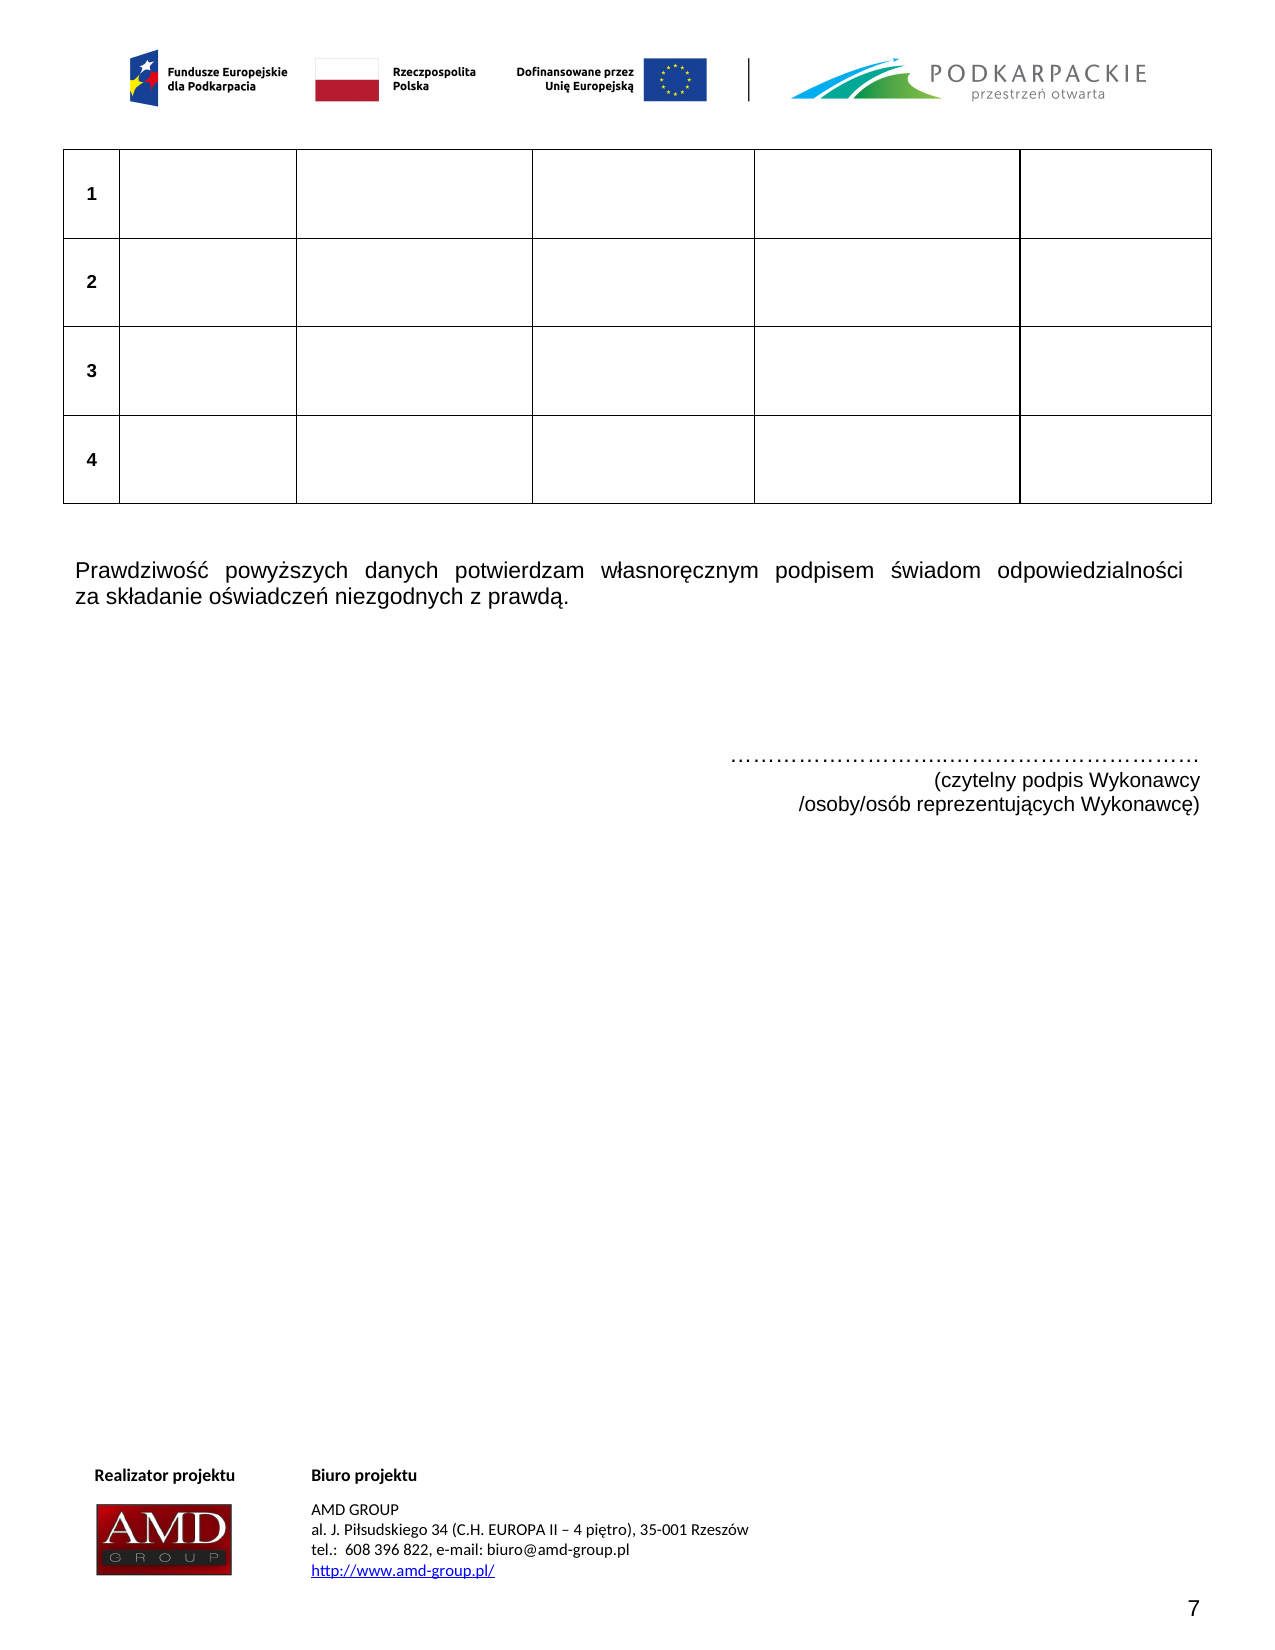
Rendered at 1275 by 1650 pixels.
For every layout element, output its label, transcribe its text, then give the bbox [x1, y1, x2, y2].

text Prawdziwość powyższych danych potwierdzam własnoręcznym podpisem świadom odpowiedzialności za składanie oświadczeń niezgodnych z prawdą. [75, 557, 1200, 609]
table_cell [1021, 150, 1211, 237]
table_cell [755, 239, 1019, 326]
text (czytelny podpis Wykonawcy [75, 768, 1200, 792]
table_cell [297, 416, 532, 503]
table_cell [533, 416, 754, 503]
table_cell 4 [64, 416, 119, 503]
table_cell [1021, 327, 1211, 414]
picture [116, 35, 1159, 121]
table_cell [120, 239, 296, 326]
picture [86, 1486, 242, 1593]
table_cell [1021, 416, 1211, 503]
table_cell [297, 150, 532, 237]
table_cell [533, 327, 754, 414]
table_cell [755, 327, 1019, 414]
table_cell [297, 239, 532, 326]
text /osoby/osób reprezentujących Wykonawcę) [75, 792, 1200, 816]
table_cell 2 [64, 239, 119, 326]
table_cell [533, 239, 754, 326]
table_cell [120, 327, 296, 414]
table_cell [1021, 239, 1211, 326]
text ………………………..…………………………… [75, 741, 1200, 768]
table_cell [120, 150, 296, 237]
table_cell 3 [64, 327, 119, 414]
table_cell [755, 150, 1019, 237]
table_cell [533, 150, 754, 237]
table_cell [755, 416, 1019, 503]
table_cell [297, 327, 532, 414]
table_cell 1 [64, 150, 119, 237]
table_cell [120, 416, 296, 503]
